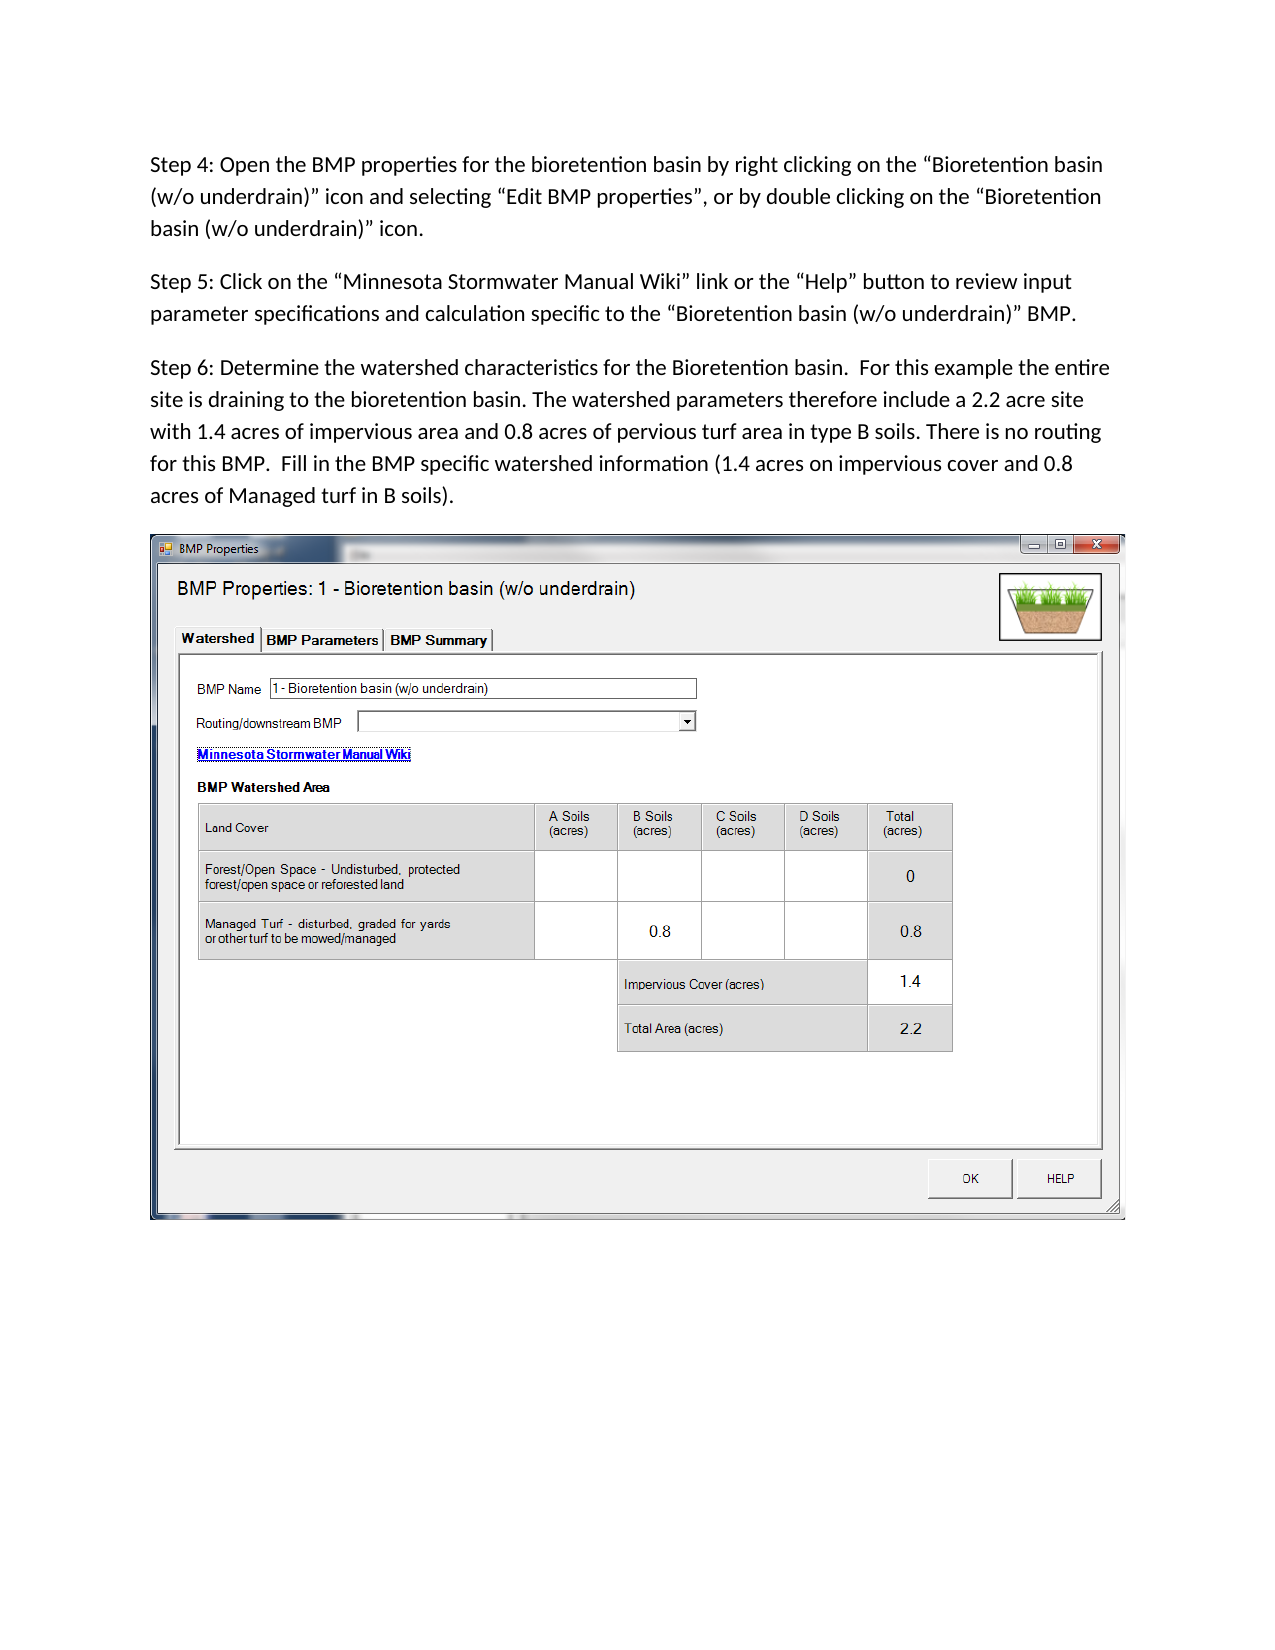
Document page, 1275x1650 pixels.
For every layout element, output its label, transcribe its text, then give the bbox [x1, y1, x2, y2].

picture [150, 534, 1125, 1220]
text Step 4: Open the BMP properties for the bioretention basin by right clicking on the “Bioretention basin (w/o underdrain)” icon and selecting “Edit BMP properties”, or by double clicking on the “Bioretention basin (w/o underdrain)” icon. [150, 150, 1125, 242]
text Step 6: Determine the watershed characteristics for the Bioretention basin. For this example the entire site is draining to the bioretention basin. The watershed parameters therefore include a 2.2 acre site with 1.4 acres of impervious area and 0.8 acres of pervious turf area in type B soils. There is no routing for this BMP. Fill in the BMP specific watershed information (1.4 acres on impervious cover and 0.8 acres of Managed turf in B soils). [150, 353, 1125, 509]
text Step 5: Click on the “Minnesota Stormwater Manual Wiki” link or the “Help” button to review input parameter specifications and calculation specific to the “Bioretention basin (w/o underdrain)” BMP. [150, 267, 1125, 328]
